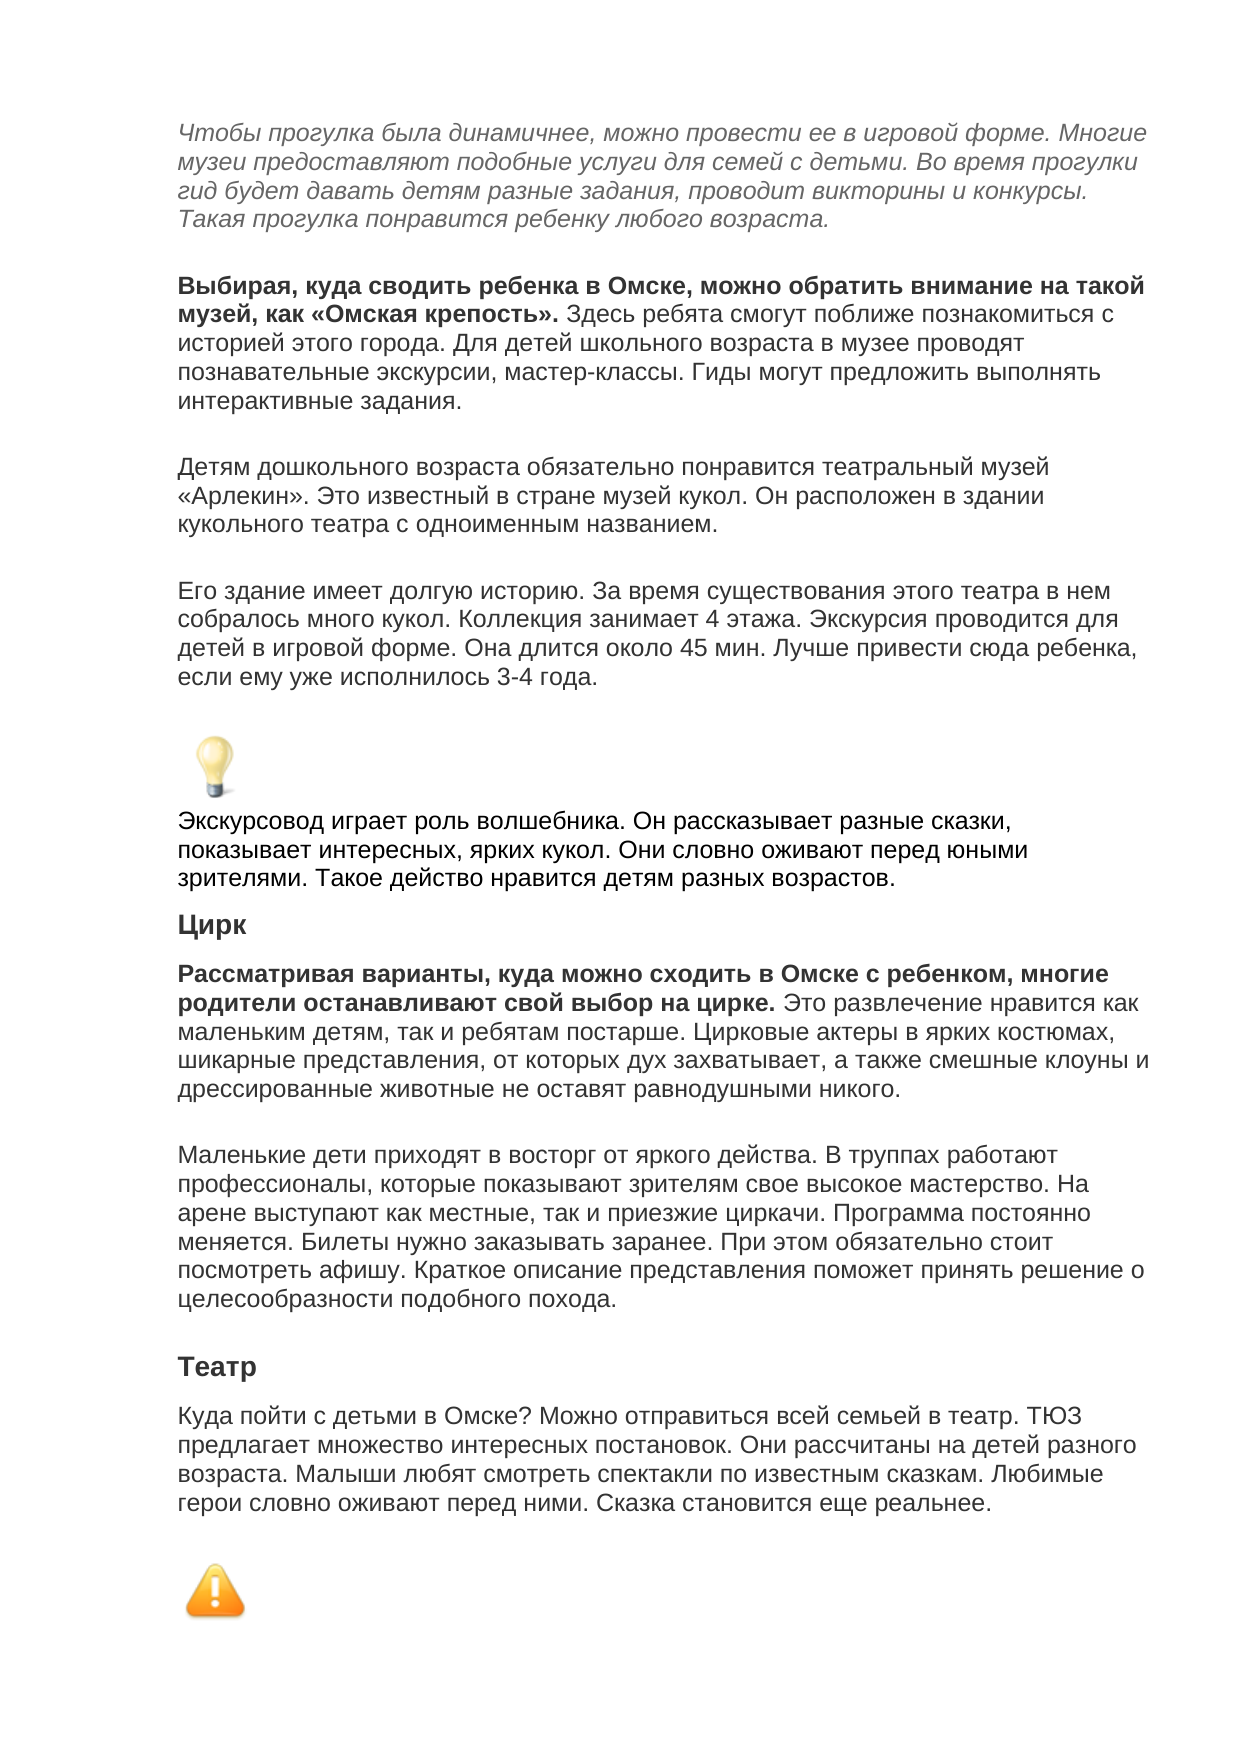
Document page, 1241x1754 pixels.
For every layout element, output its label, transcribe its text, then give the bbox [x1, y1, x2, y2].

text Его здание имеет долгую историю. За время существования этого театра в нем собралось много кукол. Коллекция занимает 4 этажа. Экскурсия проводится для детей в игровой форме. Она длится около 45 мин. Лучше привести сюда ребенка, если ему уже исполнилось 3-4 года. [177, 576, 1152, 691]
text Детям дошкольного возраста обязательно понравится театральный музей «Арлекин». Это известный в стране музей кукол. Он расположен в здании кукольного театра с одноименным названием. [177, 452, 1152, 538]
text Рассматривая варианты, куда можно сходить в Омске с ребенком, многие родители останавливают свой выбор на цирке. Это развлечение нравится как маленьким детям, так и ребятам постарше. Цирковые актеры в ярких костюмах, шикарные представления, от которых дух захватывает, а также смешные клоуны и дрессированные животные не оставят равнодушными никого. [177, 959, 1152, 1103]
text Экскурсовод играет роль волшебника. Он рассказывает разные сказки, показывает интересных, ярких кукол. Они словно оживают перед юными зрителями. Такое действо нравится детям разных возрастов. [177, 806, 1152, 892]
picture [177, 1553, 255, 1632]
text Выбирая, куда сводить ребенка в Омске, можно обратить внимание на такой музей, как «Омская крепость». Здесь ребята смогут поближе познакомиться с историей этого города. Для детей школьного возраста в музее проводят познавательные экскурсии, мастер-классы. Гиды могут предложить выполнять интерактивные задания. [177, 271, 1152, 414]
text Чтобы прогулка была динамичнее, можно провести ее в игровой форме. Многие музеи предоставляют подобные услуги для семей с детьми. Во время прогулки гид будет давать детям разные задания, проводит викторины и конкурсы. Такая прогулка понравится ребенку любого возраста. [177, 118, 1152, 233]
text Цирк [177, 908, 1152, 940]
text Куда пойти с детьми в Омске? Можно отправиться всей семьей в театр. ТЮЗ предлагает множество интересных постановок. Они рассчитаны на детей разного возраста. Малыши любят смотреть спектакли по известным сказкам. Любимые герои словно оживают перед ними. Сказка становится еще реальнее. [177, 1401, 1152, 1516]
text Маленькие дети приходят в восторг от яркого действа. В труппах работают профессионалы, которые показывают зрителям свое высокое мастерство. На арене выступают как местные, так и приезжие циркачи. Программа постоянно меняется. Билеты нужно заказывать заранее. При этом обязательно стоит посмотреть афишу. Краткое описание представления поможет принять решение о целесообразности подобного похода. [177, 1140, 1152, 1313]
picture [177, 728, 255, 806]
text Театр [177, 1350, 1152, 1383]
